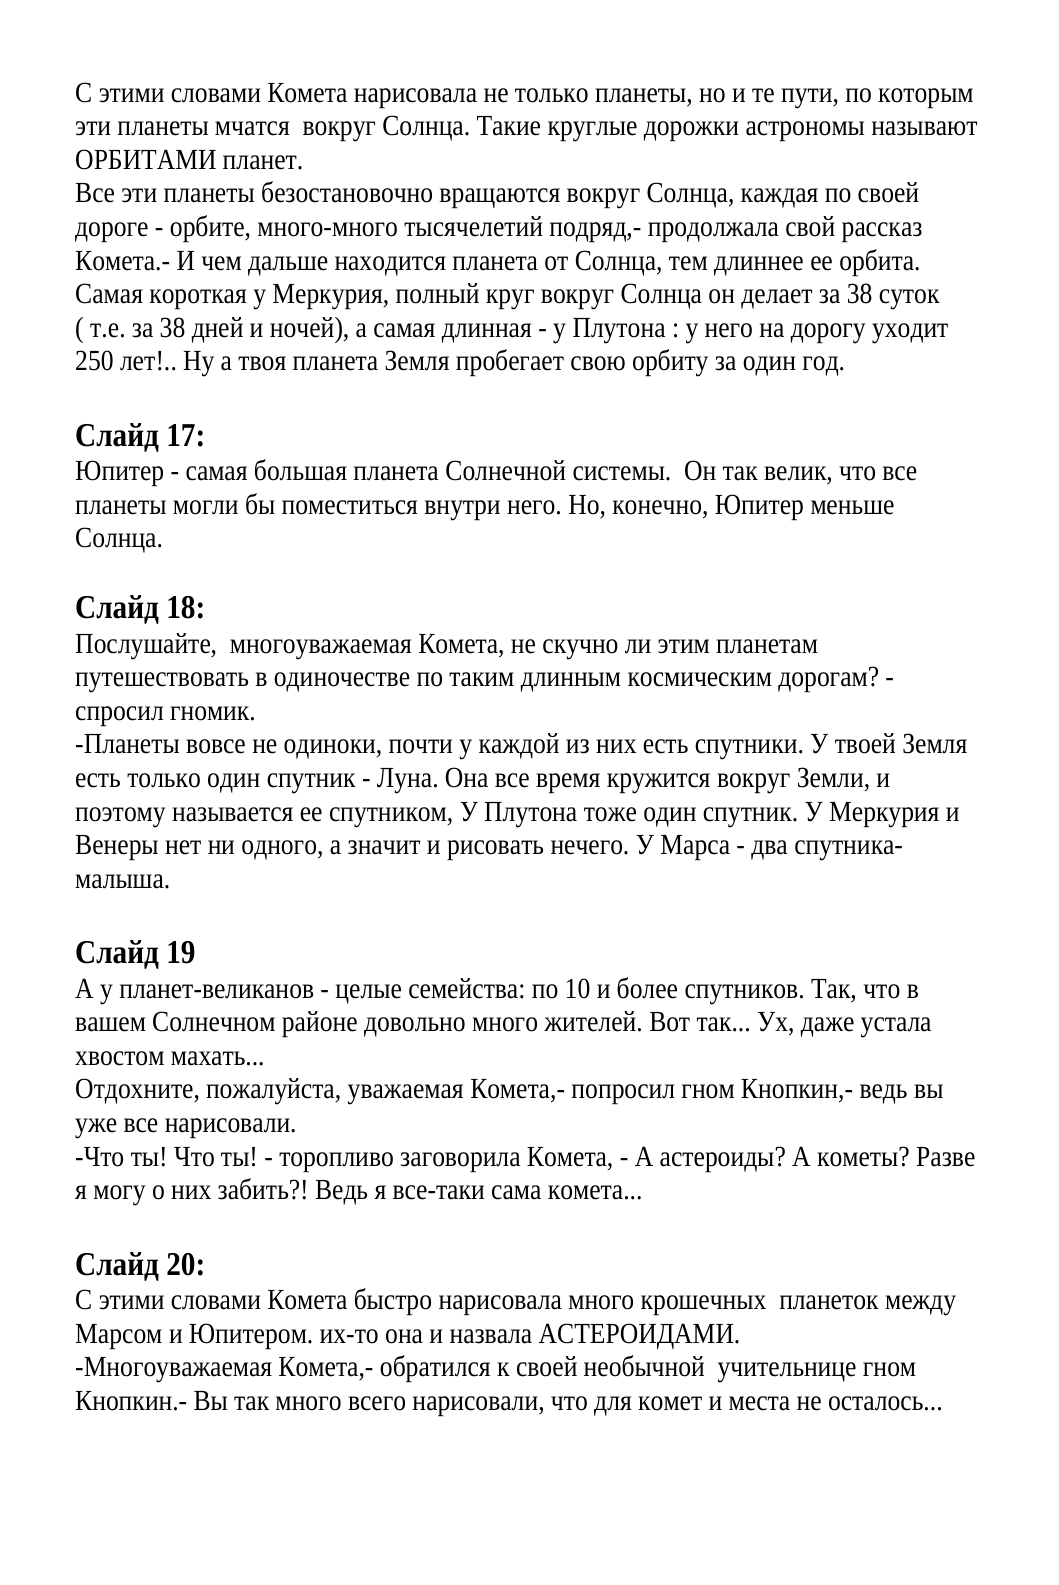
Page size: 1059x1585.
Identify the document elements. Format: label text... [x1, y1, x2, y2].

text Слайд 19 [75, 933, 984, 971]
text Юпитер - самая большая планета Солнечной системы. Он так велик, что все планеты могли бы поместиться внутри него. Но, конечно, Юпитер меньше Солнца. [75, 453, 984, 554]
text -Многоуважаемая Комета,- обратился к своей необычной учительнице гном Кнопкин.- Вы так много всего нарисовали, что для комет и места не осталось... [75, 1349, 984, 1417]
text Все эти планеты безостановочно вращаются вокруг Солнца, каждая по своей дороге - орбите, много-много тысячелетий подряд,- продолжала свой рассказ Комета.- И чем дальше находится планета от Солнца, тем длиннее ее орбита. Самая короткая у Меркурия, полный круг вокруг Солнца он делает за 38 суток ( т.е. за 38 дней и ночей), а самая длинная - у Плутона : у него на дорогу уходит 250 лет!.. Ну а твоя планета Земля пробегает свою орбиту за один год. [75, 176, 984, 377]
text Отдохните, пожалуйста, уважаемая Комета,- попросил гном Кнопкин,- ведь вы уже все нарисовали. [75, 1072, 984, 1139]
text Слайд 18: [75, 588, 984, 626]
text Послушайте, многоуважаемая Комета, не скучно ли этим планетам путешествовать в одиночестве по таким длинным космическим дорогам? - спросил гномик. [75, 626, 984, 727]
text С этими словами Комета нарисовала не только планеты, но и те пути, по которым эти планеты мчатся вокруг Солнца. Такие круглые дорожки астрономы называют ОРБИТАМИ планет. [75, 75, 984, 176]
text А у планет-великанов - целые семейства: по 10 и более спутников. Так, что в вашем Солнечном районе довольно много жителей. Вот так... Ух, даже устала хвостом махать... [75, 971, 984, 1072]
text -Планеты вовсе не одиноки, почти у каждой из них есть спутники. У твоей Земля есть только один спутник - Луна. Она все время кружится вокруг Земли, и поэтому называется ее спутником, У Плутона тоже один спутник. У Меркурия и Венеры нет ни одного, а значит и рисовать нечего. У Марса - два спутника-малыша. [75, 727, 984, 894]
text -Что ты! Что ты! - торопливо заговорила Комета, - А астероиды? А кометы? Разве я могу о них забить?! Ведь я все-таки сама комета... [75, 1139, 984, 1206]
text С этими словами Комета быстро нарисовала много крошечных планеток между Марсом и Юпитером. их-то она и назвала АСТЕРОИДАМИ. [75, 1282, 984, 1349]
text Слайд 20: [75, 1244, 984, 1282]
text Слайд 17: [75, 415, 984, 453]
